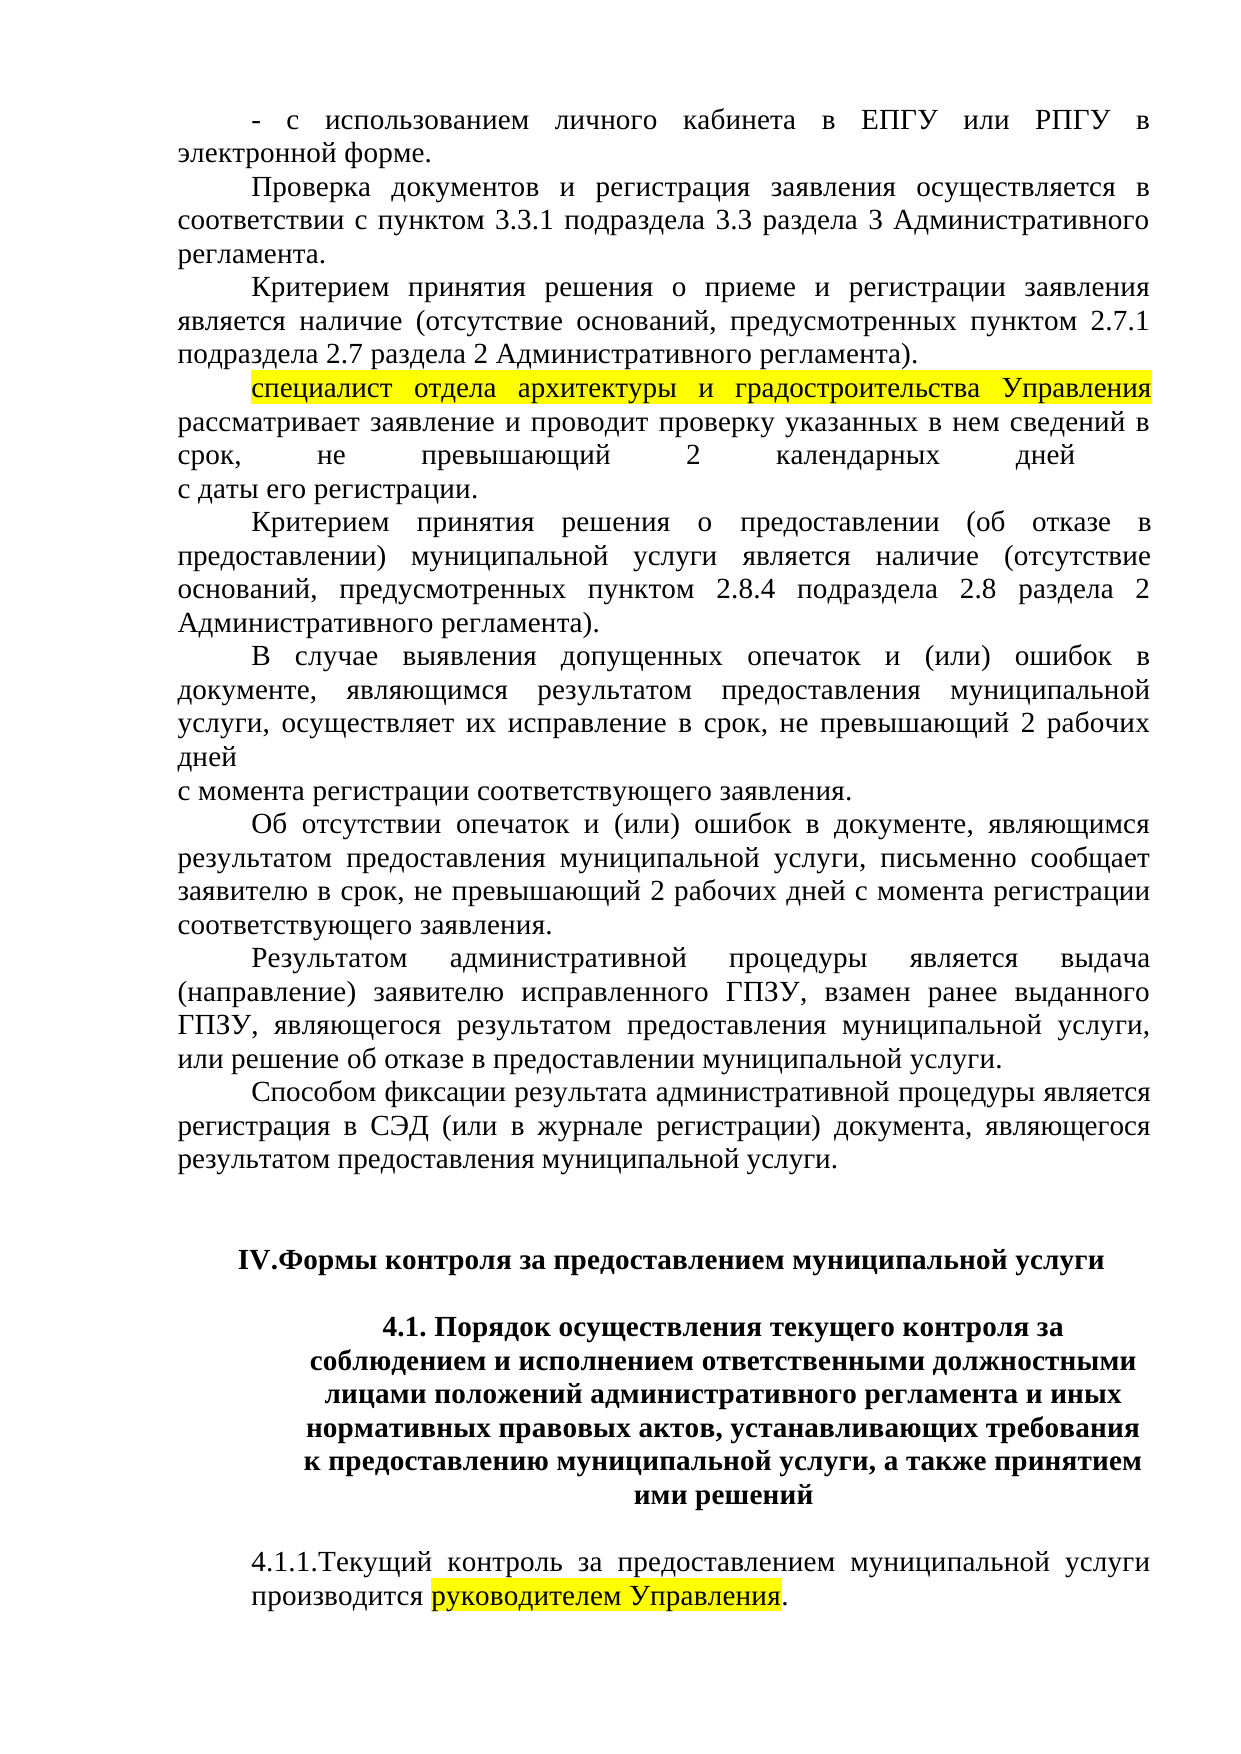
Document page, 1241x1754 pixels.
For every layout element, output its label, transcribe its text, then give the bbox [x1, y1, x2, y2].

text В случае выявления допущенных опечаток и (или) ошибок в документе, являющимся результатом предоставления муниципальной услуги, осуществляет их исправление в срок, не превышающий 2 рабочих дней с момента регистрации соответствующего заявления. [177, 638, 1152, 806]
text Об отсутствии опечаток и (или) ошибок в документе, являющимся результатом предоставления муниципальной услуги, письменно сообщает заявителю в срок, не превышающий 2 рабочих дней с момента регистрации соответствующего заявления. [177, 806, 1152, 940]
text Проверка документов и регистрация заявления осуществляется в соответствии с пунктом 3.3.1 подраздела 3.3 раздела 3 Административного регламента. [177, 169, 1152, 269]
text 4.1.1.Текущий контроль за предоставлением муниципальной услуги производится руководителем Управления. [251, 1544, 1152, 1611]
text Критерием принятия решения о приеме и регистрации заявления является наличие (отсутствие оснований, предусмотренных пунктом 2.7.1 подраздела 2.7 раздела 2 Административного регламента). [177, 269, 1152, 370]
text специалист отдела архитектуры и градостроительства Управления рассматривает заявление и проводит проверку указанных в нем сведений в срок, не превышающий 2 календарных дней с даты его регистрации. [177, 370, 1152, 504]
text IV.Формы контроля за предоставлением муниципальной услуги [177, 1242, 1152, 1276]
text - с использованием личного кабинета в ЕПГУ или РПГУ в электронной форме. [177, 102, 1152, 169]
text Способом фиксации результата административной процедуры является регистрация в СЭД (или в журнале регистрации) документа, являющегося результатом предоставления муниципальной услуги. [177, 1074, 1152, 1175]
text Результатом административной процедуры является выдача (направление) заявителю исправленного ГПЗУ, взамен ранее выданного ГПЗУ, являющегося результатом предоставления муниципальной услуги, или решение об отказе в предоставлении муниципальной услуги. [177, 940, 1152, 1074]
text 4.1. Порядок осуществления текущего контроля за соблюдением и исполнением ответственными должностными лицами положений административного регламента и иных нормативных правовых актов, устанавливающих требования к предоставлению муниципальной услуги, а также принятием ими решений [295, 1309, 1152, 1511]
text Критерием принятия решения о предоставлении (об отказе в предоставлении) муниципальной услуги является наличие (отсутствие оснований, предусмотренных пунктом 2.8.4 подраздела 2.8 раздела 2 Административного регламента). [177, 504, 1152, 638]
